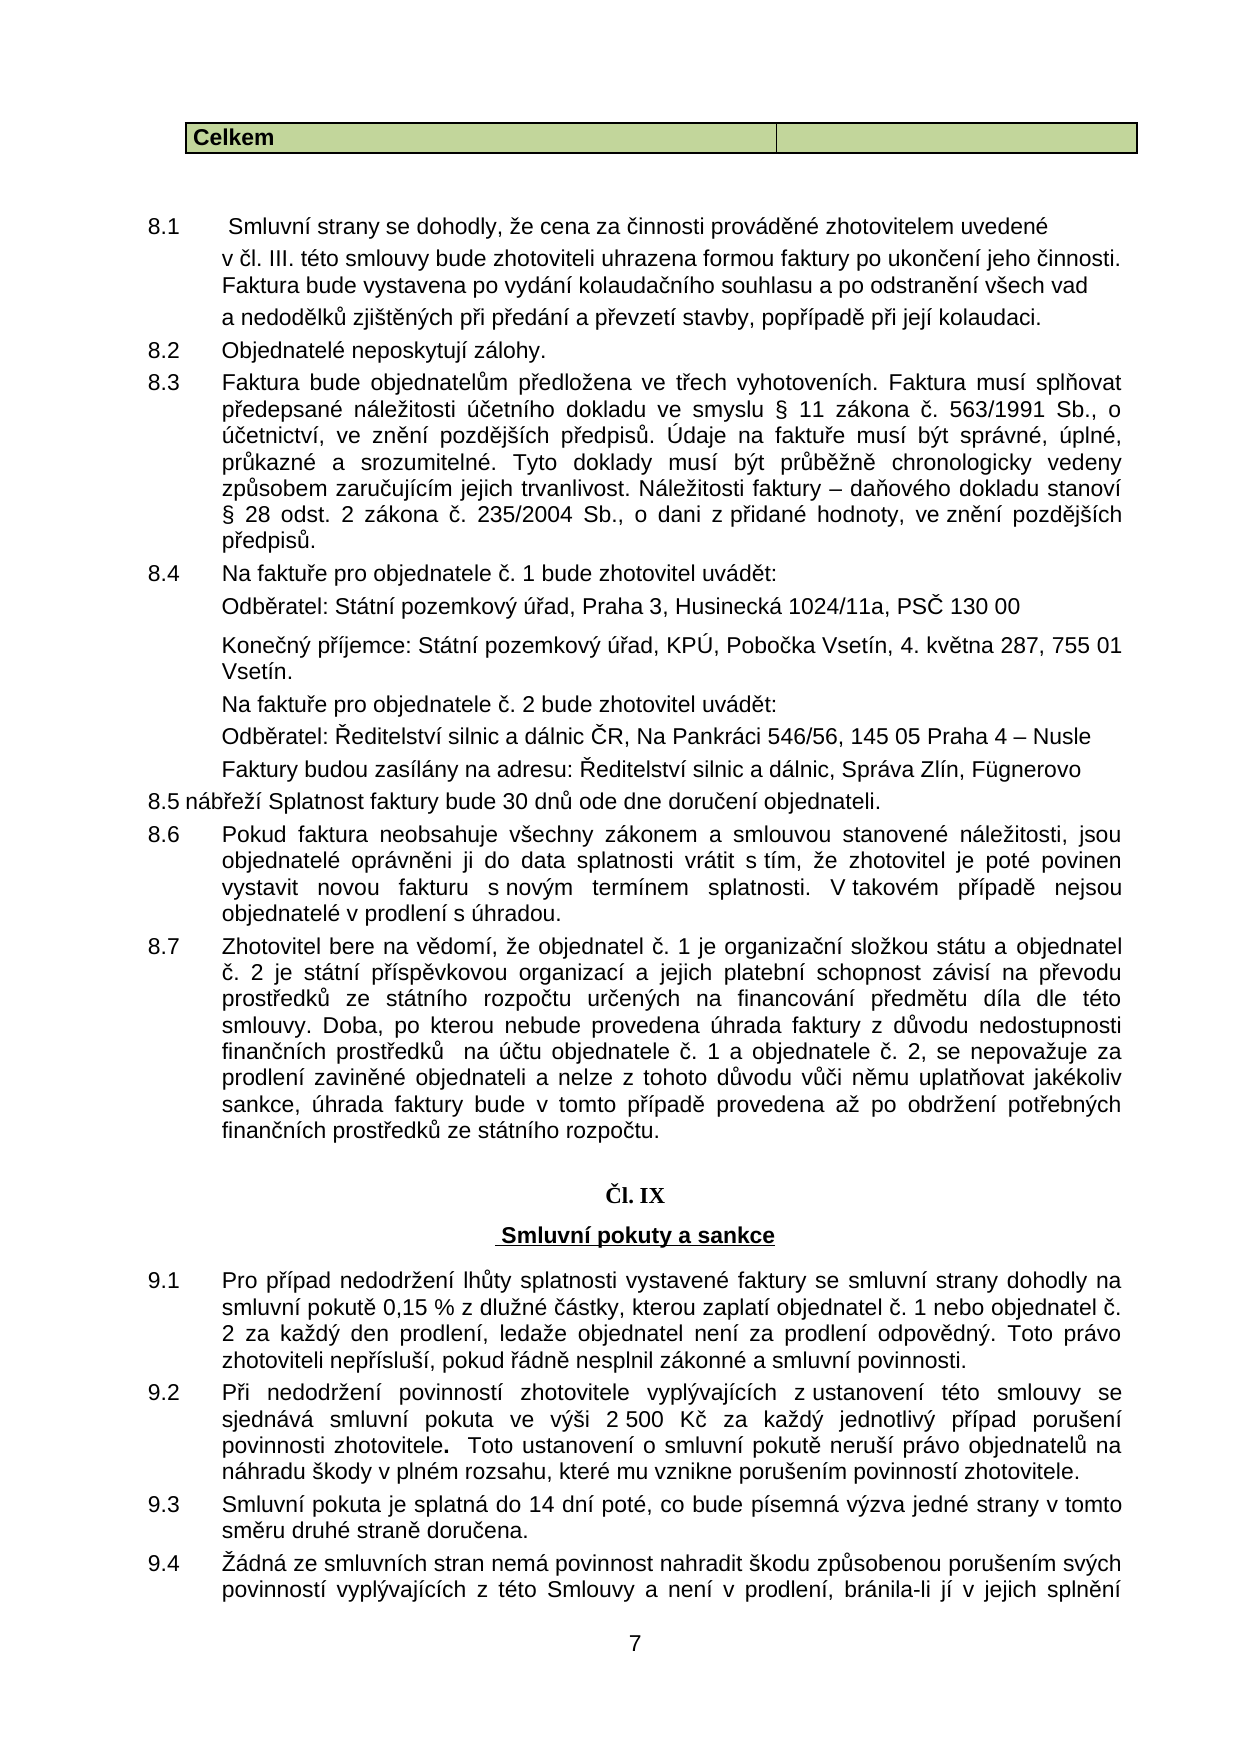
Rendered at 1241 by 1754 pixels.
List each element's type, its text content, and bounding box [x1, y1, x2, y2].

list Pro případ nedodržení lhůty splatnosti vystavené faktury se smluvní strany dohodly na smluvní pokutě 0,15 % z dlužné částky, kterou zaplatí objednatel č. 1 nebo objednatel č. 2 za každý den prodlení, ledaže objednatel není za prodlení odpovědný. Toto právo zhotoviteli nepřísluší, pokud řádně nesplnil zákonné a smluvní povinnosti. [148, 1267, 1122, 1373]
text Faktury budou zasílány na adresu: Ředitelství silnic a dálnic, Správa Zlín, Fügnerovo [185, 756, 1122, 782]
list Smluvní pokuta je splatná do 14 dní poté, co bude písemná výzva jedné strany v tomto směru druhé straně doručena. [148, 1491, 1122, 1543]
text Na faktuře pro objednatele č. 2 bude zhotovitel uvádět: [221, 691, 1122, 717]
subtitle Čl. IX [148, 1182, 1122, 1209]
table_cell [777, 124, 1136, 152]
list nábřeží Splatnost faktury bude 30 dnů ode dne doručení objednateli. [148, 788, 1122, 815]
list Při nedodržení povinností zhotovitele vyplývajících z ustanovení této smlouvy se sjednává smluvní pokuta ve výši 2 500 Kč za každý jednotlivý případ porušení povinnosti zhotovitele. Toto ustanovení o smluvní pokutě neruší právo objednatelů na náhradu škody v plném rozsahu, které mu vznikne porušením povinností zhotovitele. [148, 1379, 1122, 1484]
text Konečný příjemce: Státní pozemkový úřad, KPÚ, Pobočka Vsetín, 4. května 287, 755 01 Vsetín. [221, 632, 1122, 684]
list Smluvní strany se dohodly, že cena za činnosti prováděné zhotovitelem uvedené [148, 213, 1122, 239]
list Objednatelé neposkytují zálohy. [148, 337, 1122, 363]
subtitle Smluvní pokuty a sankce [148, 1222, 1122, 1248]
text a nedodělků zjištěných při předání a převzetí stavby, popřípadě při její kolaudaci. [221, 304, 1122, 331]
list Pokud faktura neobsahuje všechny zákonem a smlouvou stanovené náležitosti, jsou objednatelé oprávněni ji do data splatnosti vrátit s tím, že zhotovitel je poté povinen vystavit novou fakturu s novým termínem splatnosti. V takovém případě nejsou objednatelé v prodlení s úhradou. [148, 821, 1122, 926]
text Odběratel: Ředitelství silnic a dálnic ČR, Na Pankráci 546/56, 145 05 Praha 4 – Nusle [221, 723, 1122, 749]
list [148, 1550, 1122, 1602]
list Faktura bude objednatelům předložena ve třech vyhotoveních. Faktura musí splňovat předepsané náležitosti účetního dokladu ve smyslu § 11 zákona č. 563/1991 Sb., o účetnictví, ve znění pozdějších předpisů. Údaje na faktuře musí být správné, úplné, průkazné a srozumitelné. Tyto doklady musí být průběžně chronologicky vedeny způsobem zaručujícím jejich trvanlivost. Náležitosti faktury – daňového dokladu stanoví § 28 odst. 2 zákona č. 235/2004 Sb., o dani z přidané hodnoty, ve znění pozdějších předpisů. [148, 369, 1122, 554]
text v čl. III. této smlouvy bude zhotoviteli uhrazena formou faktury po ukončení jeho činnosti. Faktura bude vystavena po vydání kolaudačního souhlasu a po odstranění všech vad [222, 245, 1122, 298]
table_cell Celkem [187, 124, 776, 152]
list Na faktuře pro objednatele č. 1 bude zhotovitel uvádět: [148, 560, 1122, 586]
text Odběratel: Státní pozemkový úřad, Praha 3, Husinecká 1024/11a, PSČ 130 00 [185, 593, 1122, 619]
list Zhotovitel bere na vědomí, že objednatel č. 1 je organizační složkou státu a objednatel č. 2 je státní příspěvkovou organizací a jejich platební schopnost závisí na převodu prostředků ze státního rozpočtu určených na financování předmětu díla dle této smlouvy. Doba, po kterou nebude provedena úhrada faktury z důvodu nedostupnosti finančních prostředků na účtu objednatele č. 1 a objednatele č. 2, se nepovažuje za prodlení zaviněné objednateli a nelze z tohoto důvodu vůči němu uplatňovat jakékoliv sankce, úhrada faktury bude v tomto případě provedena až po obdržení potřebných finančních prostředků ze státního rozpočtu. [148, 933, 1122, 1143]
